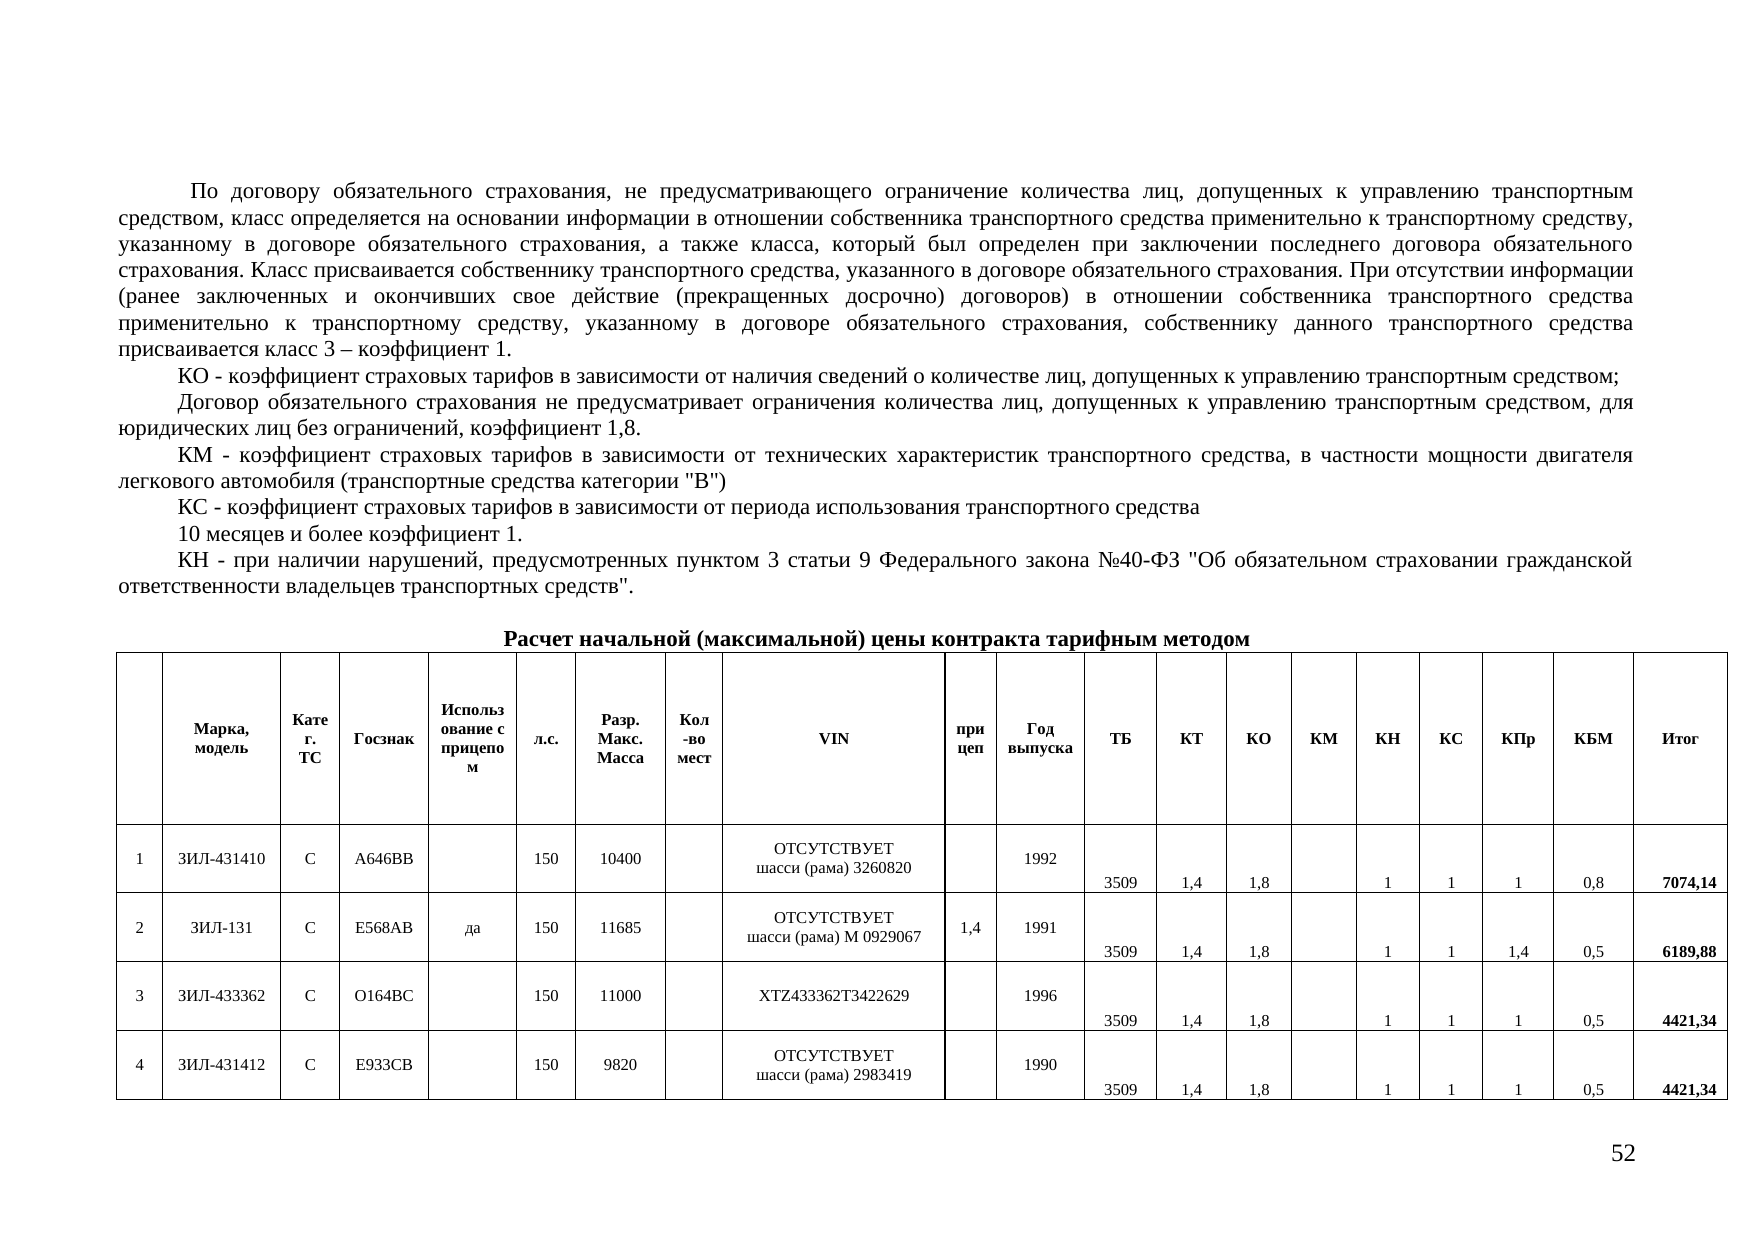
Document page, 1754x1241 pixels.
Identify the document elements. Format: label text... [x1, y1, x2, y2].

table_cell 9820 [576, 1031, 665, 1098]
table_header [117, 653, 162, 823]
table_cell С [281, 1031, 339, 1098]
table_header КПр [1483, 653, 1553, 823]
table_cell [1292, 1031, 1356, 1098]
table_cell [666, 893, 722, 961]
table_cell 0,5 [1554, 893, 1633, 961]
table_cell 1,4 [1157, 1031, 1226, 1098]
table_cell XTZ433362T3422629 [723, 962, 944, 1030]
table_cell 1,8 [1227, 893, 1291, 961]
table_cell 150 [517, 893, 575, 961]
table_header Кол-во мест [666, 653, 722, 823]
table_cell 1 [1357, 825, 1419, 892]
text КН - при наличии нарушений, предусмотренных пунктом 3 статьи 9 Федерального закона №40-ФЗ "Об обязательном страховании гражданской ответственности владельцев транспортных средств". [118, 546, 1636, 599]
table_cell 1992 [997, 825, 1084, 892]
table_cell [429, 825, 516, 892]
table_cell ОТСУТСТВУЕТ шасси (рама) М 0929067 [723, 893, 944, 961]
table_cell 10400 [576, 825, 665, 892]
table_cell 1 [1420, 825, 1482, 892]
table_cell 1 [1420, 893, 1482, 961]
table_header КО [1227, 653, 1291, 823]
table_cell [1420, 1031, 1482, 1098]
table_cell 3509 [1085, 825, 1156, 892]
text КМ - коэффициент страховых тарифов в зависимости от технических характеристик транспортного средства, в частности мощности двигателя легкового автомобиля (транспортные средства категории "B") [118, 441, 1636, 493]
table_cell 11685 [576, 893, 665, 961]
table_cell [429, 1031, 516, 1098]
table_cell 150 [517, 962, 575, 1030]
table_cell 2 [117, 893, 162, 961]
table_cell 1,4 [1157, 825, 1226, 892]
table_header Использование с прицепом [429, 653, 516, 823]
text 10 месяцев и более коэффициент 1. [118, 520, 1636, 546]
table_header л.с. [517, 653, 575, 823]
table_cell 0,8 [1554, 825, 1633, 892]
table_cell ЗИЛ-431412 [163, 1031, 280, 1098]
table_cell 1 [1357, 962, 1419, 1030]
table_header Итог [1634, 653, 1727, 823]
table_cell 1 [1483, 825, 1553, 892]
table_cell А646ВВ [340, 825, 428, 892]
table_cell [666, 825, 722, 892]
table_header ТБ [1085, 653, 1156, 823]
table_cell 4 [117, 1031, 162, 1098]
table_header Катег. ТС [281, 653, 339, 823]
text Расчет начальной (максимальной) цены контракта тарифным методом [118, 625, 1636, 652]
table_cell [946, 825, 996, 892]
table_cell ОТСУТСТВУЕТ шасси (рама) 3260820 [723, 825, 944, 892]
text КС - коэффициент страховых тарифов в зависимости от периода использования транспортного средства [118, 493, 1636, 520]
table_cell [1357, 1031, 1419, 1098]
table_header Год выпуска [997, 653, 1084, 823]
table_header КТ [1157, 653, 1226, 823]
table_header КБМ [1554, 653, 1633, 823]
table_header Марка, модель [163, 653, 280, 823]
table_cell [1292, 893, 1356, 961]
table_cell 1 [1420, 962, 1482, 1030]
table_cell 1,4 [1157, 962, 1226, 1030]
table_cell 1,4 [1483, 893, 1553, 961]
table_cell 1 [1483, 962, 1553, 1030]
table_cell 1 [117, 825, 162, 892]
table_cell [666, 1031, 722, 1098]
table_cell 3 [117, 962, 162, 1030]
table_cell 7074,14 [1634, 825, 1727, 892]
table_cell Е568АВ [340, 893, 428, 961]
table_cell [946, 1031, 996, 1098]
table_cell 150 [517, 825, 575, 892]
text Договор обязательного страхования не предусматривает ограничения количества лиц, допущенных к управлению транспортным средством, для юридических лиц без ограничений, коэффициент 1,8. [118, 388, 1636, 441]
table_cell 1996 [997, 962, 1084, 1030]
table_cell 3509 [1085, 1031, 1156, 1098]
text КО - коэффициент страховых тарифов в зависимости от наличия сведений о количестве лиц, допущенных к управлению транспортным средством; [118, 362, 1636, 388]
table_cell 1,4 [946, 893, 996, 961]
table_header VIN [723, 653, 944, 823]
table_cell С [281, 825, 339, 892]
table_cell 3509 [1085, 962, 1156, 1030]
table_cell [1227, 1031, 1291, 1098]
table_header Госзнак [340, 653, 428, 823]
table_cell [1292, 825, 1356, 892]
table_cell 1 [1357, 893, 1419, 961]
table_cell 1,4 [1157, 893, 1226, 961]
table_cell [946, 962, 996, 1030]
table_cell 1,8 [1227, 962, 1291, 1030]
table_cell ЗИЛ-131 [163, 893, 280, 961]
table_cell С [281, 893, 339, 961]
table_header Разр. Макс. Масса [576, 653, 665, 823]
text По договору обязательного страхования, не предусматривающего ограничение количества лиц, допущенных к управлению транспортным средством, класс определяется на основании информации в отношении собственника транспортного средства применительно к транспортному средству, указанному в договоре обязательного страхования, а также класса, который был определен при заключении последнего договора обязательного страхования. Класс присваивается собственнику транспортного средства, указанного в договоре обязательного страхования. При отсутствии информации (ранее заключенных и окончивших свое действие (прекращенных досрочно) договоров) в отношении собственника транспортного средства применительно к транспортному средству, указанному в договоре обязательного страхования, собственнику данного транспортного средства присваивается класс 3 – коэффициент 1. [118, 177, 1636, 362]
table_cell 4421,34 [1634, 962, 1727, 1030]
table_cell 150 [517, 1031, 575, 1098]
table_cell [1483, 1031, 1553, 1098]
table_cell [666, 962, 722, 1030]
table_cell ЗИЛ-431410 [163, 825, 280, 892]
table_header КС [1420, 653, 1482, 823]
table_cell О164ВС [340, 962, 428, 1030]
table_cell Е933СВ [340, 1031, 428, 1098]
table_cell 11000 [576, 962, 665, 1030]
table_header КН [1357, 653, 1419, 823]
table_cell 0,5 [1554, 962, 1633, 1030]
table_cell 6189,88 [1634, 893, 1727, 961]
table_cell С [281, 962, 339, 1030]
table_cell [1292, 962, 1356, 1030]
table_cell 1990 [997, 1031, 1084, 1098]
table_cell 1991 [997, 893, 1084, 961]
table_header КМ [1292, 653, 1356, 823]
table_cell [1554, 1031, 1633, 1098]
table_cell да [429, 893, 516, 961]
table_cell [429, 962, 516, 1030]
table_cell ОТСУТСТВУЕТ шасси (рама) 2983419 [723, 1031, 944, 1098]
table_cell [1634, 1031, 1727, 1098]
table_cell 1,8 [1227, 825, 1291, 892]
table_header прицеп [946, 653, 996, 823]
table_cell 3509 [1085, 893, 1156, 961]
table_cell ЗИЛ-433362 [163, 962, 280, 1030]
